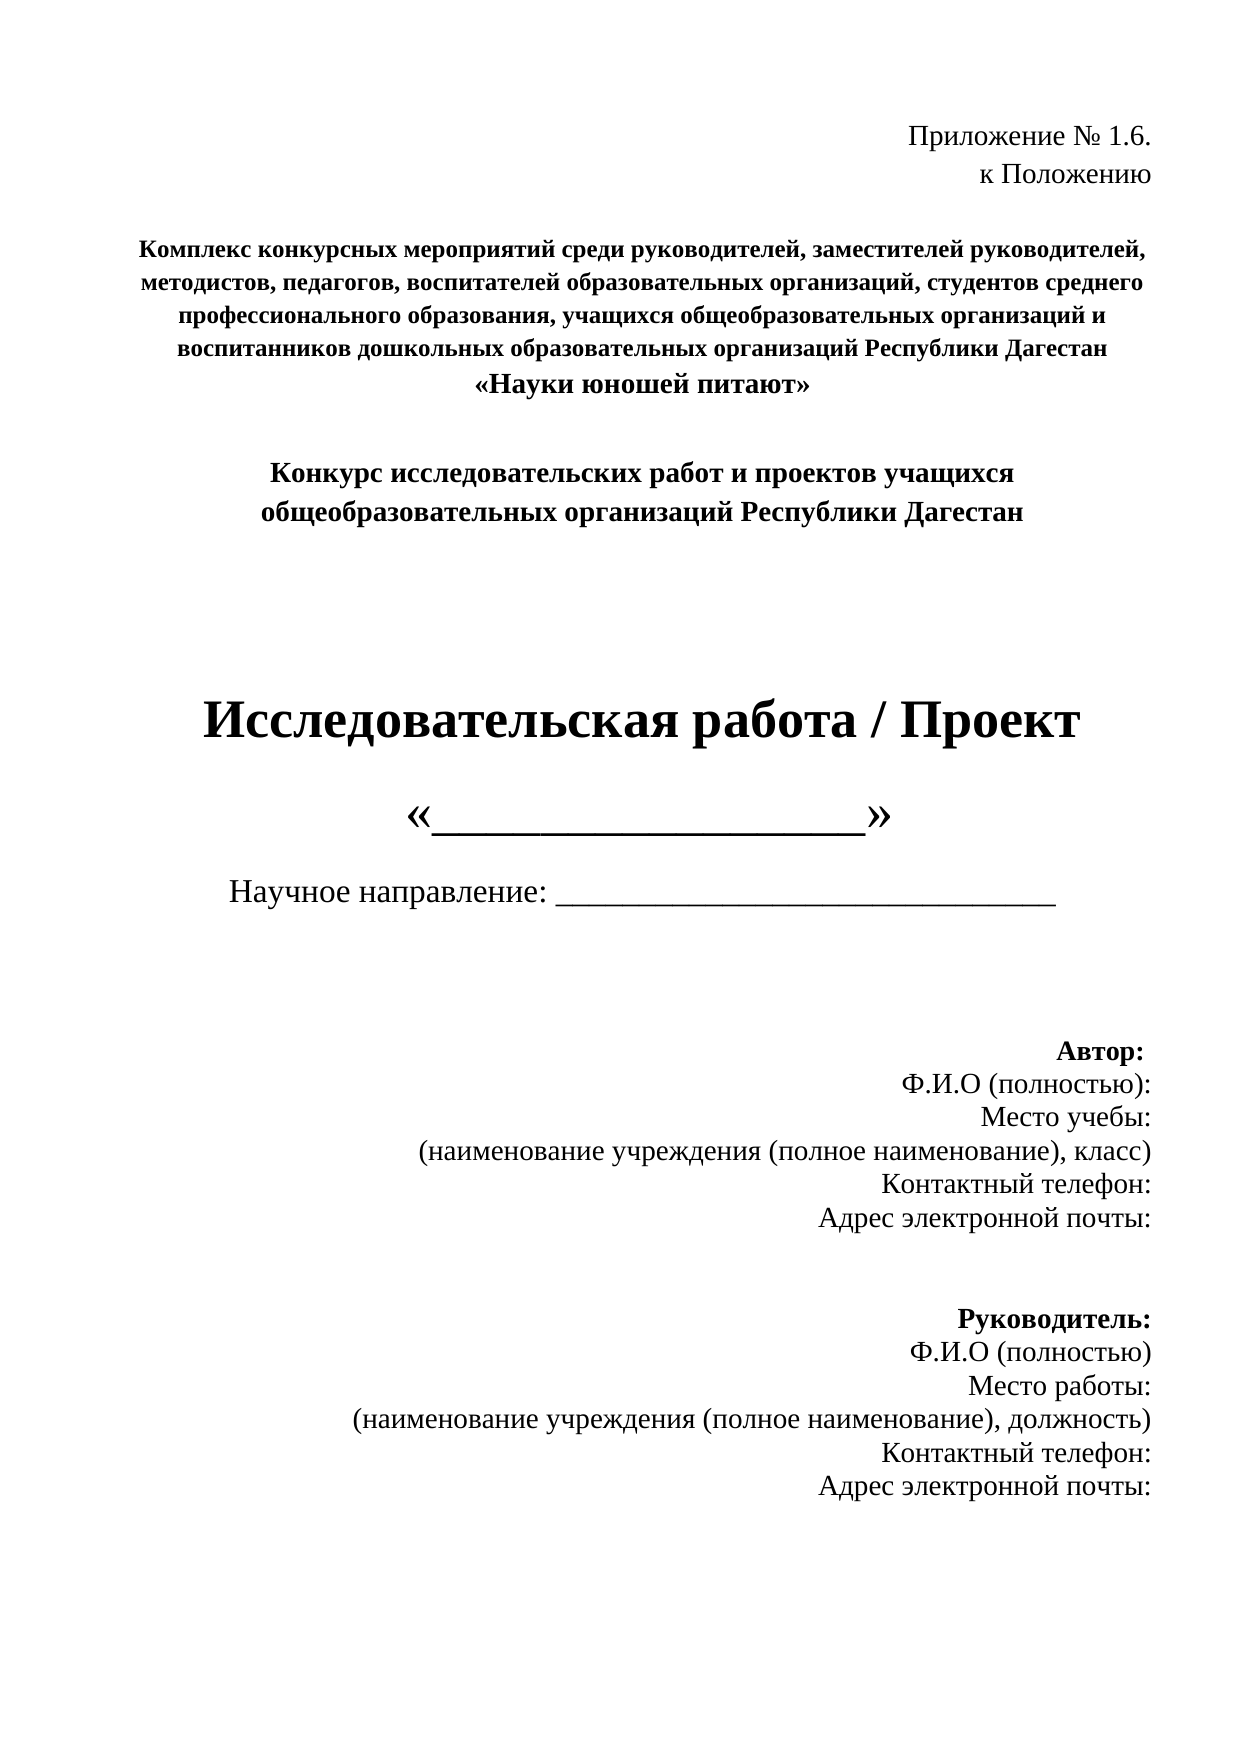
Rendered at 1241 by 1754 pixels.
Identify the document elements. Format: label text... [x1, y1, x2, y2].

text Контактный телефон: [133, 1167, 1152, 1200]
text Исследовательская работа / Проект [133, 687, 1152, 749]
text Приложение № 1.6. [133, 118, 1152, 152]
text Адрес электронной почты: [133, 1468, 1152, 1502]
text Научное направление: ______________________________ [133, 871, 1152, 910]
text Ф.И.О (полностью): [133, 1066, 1152, 1099]
text Адрес электронной почты: [133, 1200, 1152, 1234]
text «Науки юношей питают» [133, 366, 1152, 399]
text (наименование учреждения (полное наименование), класс) [133, 1133, 1152, 1167]
text Место работы: [133, 1368, 1152, 1401]
text Ф.И.О (полностью) [133, 1334, 1152, 1368]
text Комплекс конкурсных мероприятий среди руководителей, заместителей руководителей, методистов, педагогов, воспитателей образовательных организаций, студентов среднего профессионального образования, учащихся общеобразовательных организаций и воспитанников дошкольных образовательных организаций Республики Дагестан [133, 234, 1152, 362]
text Место учебы: [133, 1099, 1152, 1133]
text Руководитель: [133, 1301, 1152, 1334]
text Контактный телефон: [133, 1435, 1152, 1468]
text Конкурс исследовательских работ и проектов учащихся общеобразовательных организаций Республики Дагестан [133, 455, 1152, 527]
text (наименование учреждения (полное наименование), должность) [133, 1401, 1152, 1435]
text к Положению [133, 157, 1152, 190]
text Автор: [133, 1033, 1152, 1066]
text «________________» [133, 779, 1152, 841]
